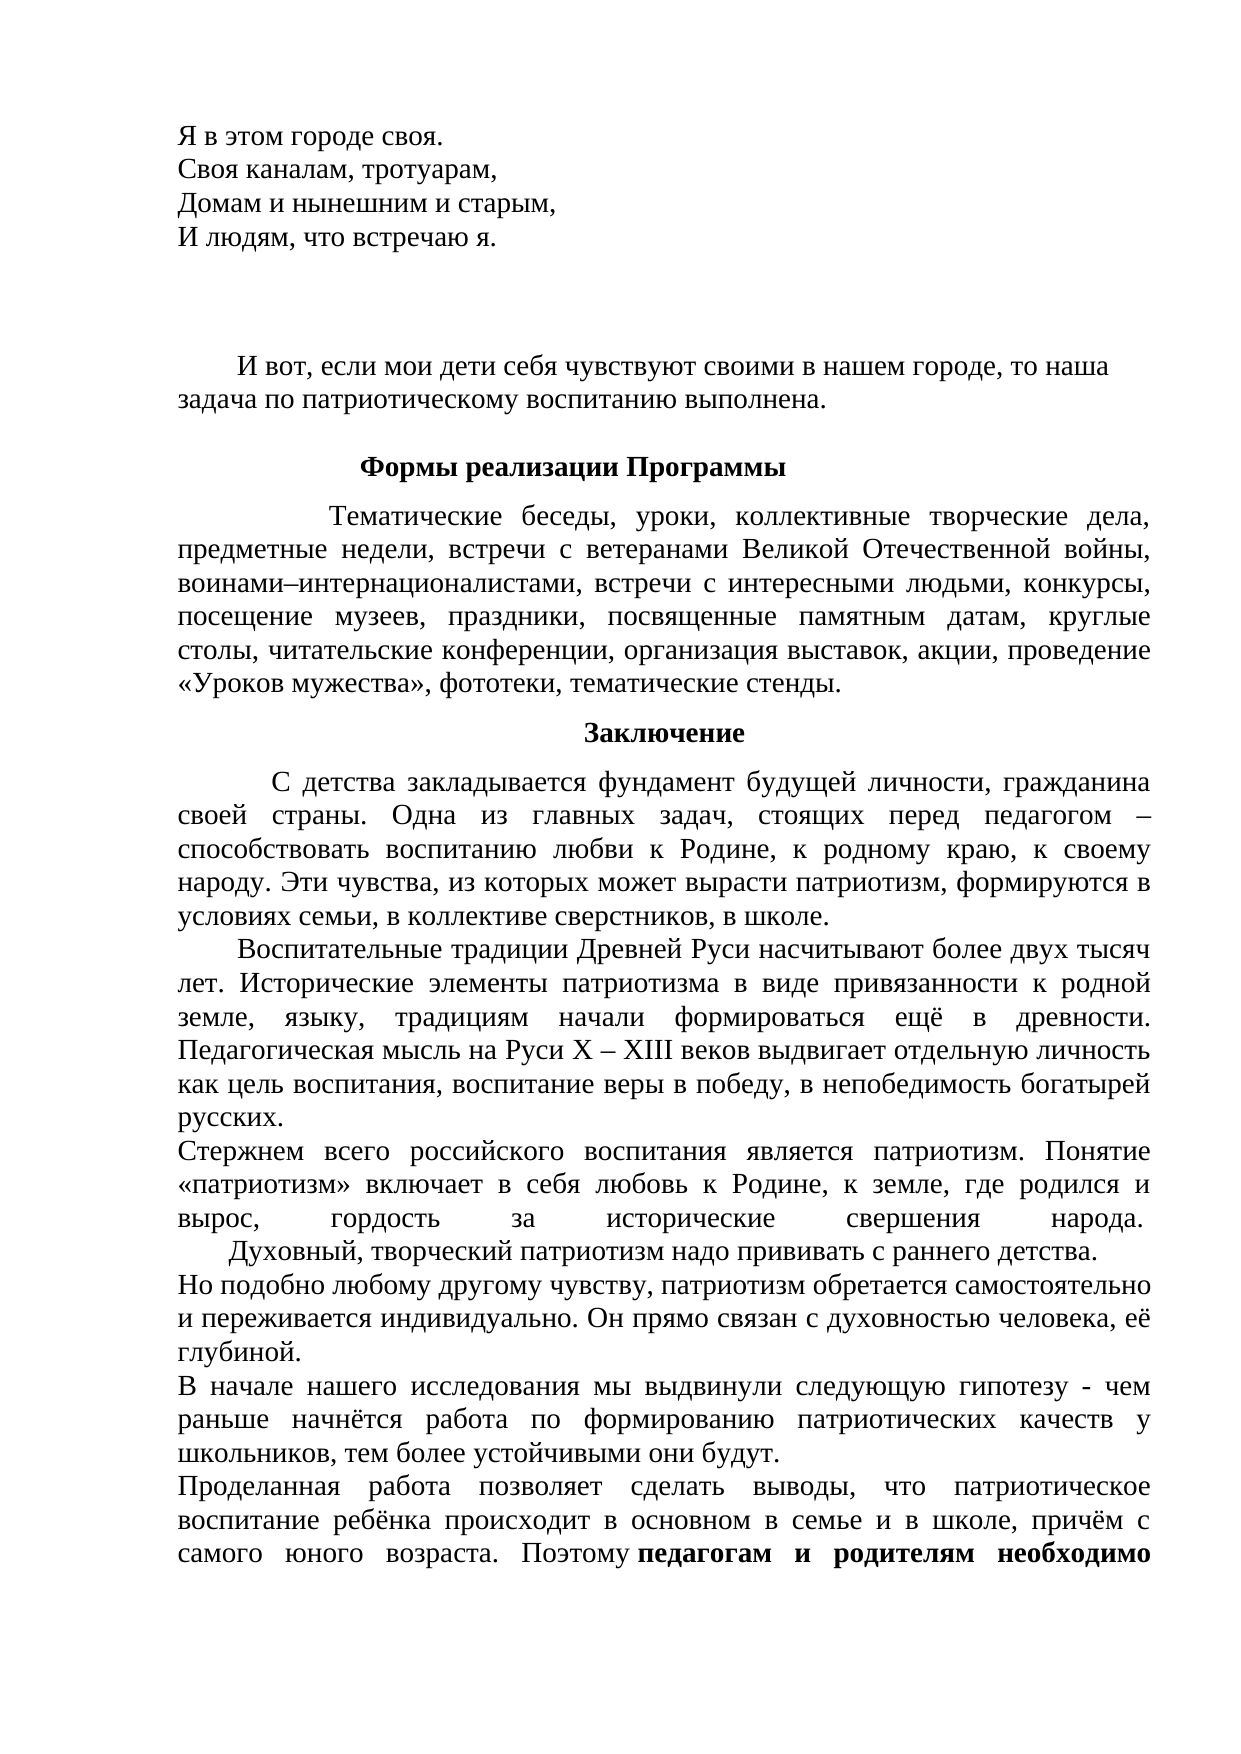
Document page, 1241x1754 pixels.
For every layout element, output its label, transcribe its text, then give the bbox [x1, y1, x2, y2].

text Заключение [177, 715, 1152, 748]
text И вот, если мои дети себя чувствуют своими в нашем городе, то наша задача по патриотическому воспитанию выполнена. [177, 348, 1152, 415]
text Тематические беседы, уроки, коллективные творческие дела, предметные недели, встречи с ветеранами Великой Отечественной войны, воинами–интернационалистами, встречи с интересными людьми, конкурсы, посещение музеев, праздники, посвященные памятным датам, круглые столы, читательские конференции, организация выставок, акции, проведение «Уроков мужества», фототеки, тематические стенды. [177, 498, 1152, 699]
text Но подобно любому другому чувству, патриотизм обретается самостоятельно и переживается индивидуально. Он прямо связан с духовностью человека, её глубиной. [177, 1267, 1152, 1368]
text Воспитательные традиции Древней Руси насчитывают более двух тысяч лет. Исторические элементы патриотизма в виде привязанности к родной земле, языку, традициям начали формироваться ещё в древности. Педагогическая мысль на Руси X – XIII веков выдвигает отдельную личность как цель воспитания, воспитание веры в победу, в непобедимость богатырей русских. [177, 932, 1152, 1133]
text Я в этом городе своя. Своя каналам, тротуарам, Домам и нынешним и старым, И людям, что встречаю я. [177, 118, 1152, 252]
text С детства закладывается фундамент будущей личности, гражданина своей страны. Одна из главных задач, стоящих перед педагогом – способствовать воспитанию любви к Родине, к родному краю, к своему народу. Эти чувства, из которых может вырасти патриотизм, формируются в условиях семьи, в коллективе сверстников, в школе. [177, 764, 1152, 932]
text Формы реализации Программы [177, 449, 1152, 482]
text В начале нашего исследования мы выдвинули следующую гипотезу - чем раньше начнётся работа по формированию патриотических качеств у школьников, тем более устойчивыми они будут. [177, 1368, 1152, 1468]
text Стержнем всего российского воспитания является патриотизм. Понятие «патриотизм» включает в себя любовь к Родине, к земле, где родился и вырос, гордость за исторические свершения народа. Духовный, творческий патриотизм надо прививать с раннего детства. [177, 1133, 1152, 1267]
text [177, 1468, 1152, 1569]
